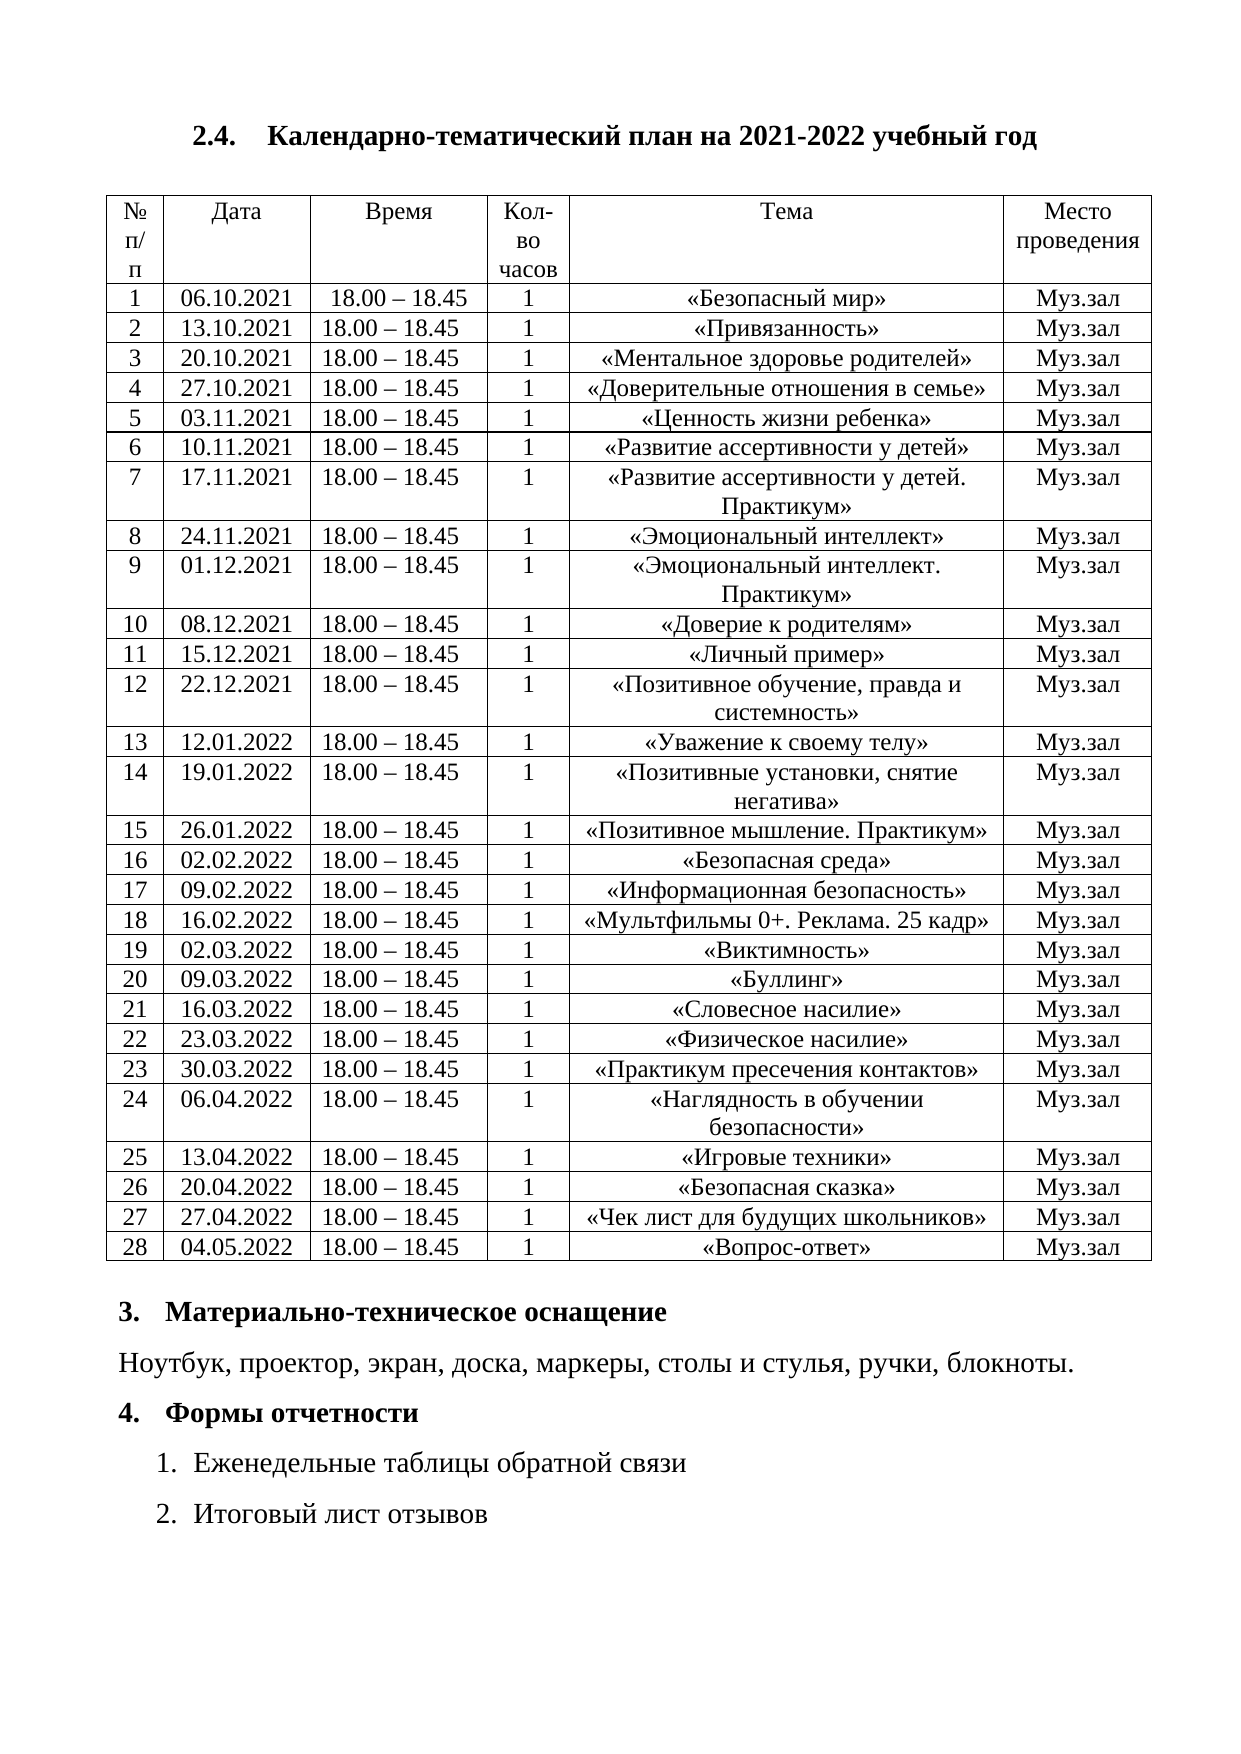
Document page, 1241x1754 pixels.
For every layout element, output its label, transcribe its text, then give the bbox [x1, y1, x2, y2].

table_cell 18.00 – 18.45 [311, 727, 487, 756]
table_cell «Физическое насилие» [570, 1024, 1003, 1053]
table_cell 8 [107, 521, 163, 549]
table_cell Муз.зал [1004, 462, 1151, 520]
table_cell 12 [107, 669, 163, 726]
table_cell 1 [488, 1084, 569, 1141]
table_cell «Ценность жизни ребенка» [570, 403, 1003, 431]
table_cell 23.03.2022 [164, 1024, 310, 1053]
table_cell «Уважение к своему телу» [570, 727, 1003, 756]
table_cell 18.00 – 18.45 [311, 1084, 487, 1141]
table_cell 1 [488, 609, 569, 638]
table_cell 18.00 – 18.45 [311, 845, 487, 874]
table_cell «Ментальное здоровье родителей» [570, 343, 1003, 372]
table_cell Муз.зал [1004, 1172, 1151, 1201]
table_cell 1 [488, 433, 569, 461]
table_cell Муз.зал [1004, 403, 1151, 431]
table_cell 18.00 – 18.45 [311, 313, 487, 342]
table_cell 02.02.2022 [164, 845, 310, 874]
table_cell 01.12.2021 [164, 551, 310, 608]
table_cell 21 [107, 994, 163, 1023]
table_cell Муз.зал [1004, 284, 1151, 312]
table_cell 27.10.2021 [164, 373, 310, 402]
table_cell 1 [488, 1054, 569, 1083]
table_cell 18.00 – 18.45 [311, 935, 487, 963]
table_cell «Буллинг» [570, 965, 1003, 993]
table_cell 5 [107, 403, 163, 431]
table_cell Муз.зал [1004, 1232, 1151, 1260]
table_cell 4 [107, 373, 163, 402]
text Ноутбук, проектор, экран, доска, маркеры, столы и стулья, ручки, блокноты. [118, 1345, 1152, 1378]
table_cell 1 [488, 313, 569, 342]
table_cell 28 [107, 1232, 163, 1260]
table_cell 02.03.2022 [164, 935, 310, 963]
table_header № п/п [107, 196, 163, 282]
table_cell 18.00 – 18.45 [311, 433, 487, 461]
table_cell 18.00 – 18.45 [311, 905, 487, 934]
table_cell 30.03.2022 [164, 1054, 310, 1083]
table_cell 18.00 – 18.45 [311, 1172, 487, 1201]
table_cell 1 [488, 373, 569, 402]
table_cell 18 [107, 905, 163, 934]
table_cell «Эмоциональный интеллект. Практикум» [570, 551, 1003, 608]
table_cell «Развитие ассертивности у детей. Практикум» [570, 462, 1003, 520]
table_cell «Безопасная сказка» [570, 1172, 1003, 1201]
table_header Место проведения [1004, 196, 1151, 282]
table_cell Муз.зал [1004, 1202, 1151, 1231]
table_cell 10 [107, 609, 163, 638]
table_cell 13 [107, 727, 163, 756]
table_cell 18.00 – 18.45 [311, 373, 487, 402]
table_cell «Эмоциональный интеллект» [570, 521, 1003, 549]
table_cell «Чек лист для будущих школьников» [570, 1202, 1003, 1231]
table_cell 03.11.2021 [164, 403, 310, 431]
table_cell 1 [488, 343, 569, 372]
table_cell 22.12.2021 [164, 669, 310, 726]
table_cell 1 [488, 935, 569, 963]
table_cell «Практикум пресечения контактов» [570, 1054, 1003, 1083]
table_cell 1 [488, 965, 569, 993]
table_cell 1 [488, 1142, 569, 1171]
table_cell Муз.зал [1004, 669, 1151, 726]
table_cell 2 [107, 313, 163, 342]
list Формы отчетности [118, 1395, 1152, 1429]
table_cell 1 [488, 1172, 569, 1201]
table_cell 1 [488, 284, 569, 312]
table_cell 06.04.2022 [164, 1084, 310, 1141]
table_cell 18.00 – 18.45 [311, 994, 487, 1023]
table_cell «Позитивные установки, снятие негатива» [570, 757, 1003, 814]
table_cell «Безопасная среда» [570, 845, 1003, 874]
table_cell Муз.зал [1004, 1024, 1151, 1053]
table_cell 1 [488, 462, 569, 520]
table_cell «Информационная безопасность» [570, 875, 1003, 904]
table_cell «Позитивное мышление. Практикум» [570, 816, 1003, 844]
table_cell 20.04.2022 [164, 1172, 310, 1201]
table_cell 04.05.2022 [164, 1232, 310, 1260]
table_cell 25 [107, 1142, 163, 1171]
table_cell Муз.зал [1004, 1142, 1151, 1171]
table_cell «Личный пример» [570, 639, 1003, 668]
table_cell 1 [488, 845, 569, 874]
table_cell 12.01.2022 [164, 727, 310, 756]
table_cell Муз.зал [1004, 875, 1151, 904]
table_cell 18.00 – 18.45 [311, 639, 487, 668]
table_cell 18.00 – 18.45 [311, 284, 487, 312]
table_cell «Развитие ассертивности у детей» [570, 433, 1003, 461]
table_cell Муз.зал [1004, 609, 1151, 638]
table_cell 11 [107, 639, 163, 668]
table_cell Муз.зал [1004, 1084, 1151, 1141]
table_cell Муз.зал [1004, 935, 1151, 963]
table_cell 9 [107, 551, 163, 608]
table_cell 18.00 – 18.45 [311, 1232, 487, 1260]
table_cell 1 [107, 284, 163, 312]
table_cell 24 [107, 1084, 163, 1141]
table_cell 1 [488, 905, 569, 934]
table_cell 16.03.2022 [164, 994, 310, 1023]
table_cell 14 [107, 757, 163, 814]
table_cell Муз.зал [1004, 727, 1151, 756]
list Календарно-тематический план на 2021-2022 учебный год [192, 118, 1152, 152]
table_cell 1 [488, 403, 569, 431]
table_cell Муз.зал [1004, 433, 1151, 461]
table_header Кол-во часов [488, 196, 569, 282]
table_cell 1 [488, 875, 569, 904]
table_cell 20 [107, 965, 163, 993]
table_cell 10.11.2021 [164, 433, 310, 461]
table_cell 18.00 – 18.45 [311, 462, 487, 520]
table_cell 18.00 – 18.45 [311, 669, 487, 726]
table_cell 06.10.2021 [164, 284, 310, 312]
table_header Тема [570, 196, 1003, 282]
table_cell 18.00 – 18.45 [311, 1054, 487, 1083]
table_cell 19 [107, 935, 163, 963]
table_cell 1 [488, 816, 569, 844]
table_cell 18.00 – 18.45 [311, 1202, 487, 1231]
table_cell 1 [488, 727, 569, 756]
table_cell 13.10.2021 [164, 313, 310, 342]
table_cell «Позитивное обучение, правда и системность» [570, 669, 1003, 726]
table_cell Муз.зал [1004, 965, 1151, 993]
table_cell 18.00 – 18.45 [311, 609, 487, 638]
table_cell 6 [107, 433, 163, 461]
list Материально-техническое оснащение [118, 1294, 1152, 1328]
table_cell 19.01.2022 [164, 757, 310, 814]
table_cell 1 [488, 639, 569, 668]
table_cell 27 [107, 1202, 163, 1231]
table_cell 18.00 – 18.45 [311, 1142, 487, 1171]
table_cell «Привязанность» [570, 313, 1003, 342]
table_cell 23 [107, 1054, 163, 1083]
table_cell 09.02.2022 [164, 875, 310, 904]
table_cell 1 [488, 1024, 569, 1053]
table_cell «Безопасный мир» [570, 284, 1003, 312]
table_cell 1 [488, 1202, 569, 1231]
table_cell 18.00 – 18.45 [311, 403, 487, 431]
table_cell «Наглядность в обучении безопасности» [570, 1084, 1003, 1141]
table_cell «Словесное насилие» [570, 994, 1003, 1023]
table_cell Муз.зал [1004, 1054, 1151, 1083]
table_cell 18.00 – 18.45 [311, 343, 487, 372]
table_cell 17 [107, 875, 163, 904]
table_cell Муз.зал [1004, 343, 1151, 372]
table_cell Муз.зал [1004, 551, 1151, 608]
table_cell «Мультфильмы 0+. Реклама. 25 кадр» [570, 905, 1003, 934]
table_cell «Доверие к родителям» [570, 609, 1003, 638]
table_cell 20.10.2021 [164, 343, 310, 372]
table_cell 16.02.2022 [164, 905, 310, 934]
table_cell 26 [107, 1172, 163, 1201]
table_cell Муз.зал [1004, 521, 1151, 549]
table_cell 26.01.2022 [164, 816, 310, 844]
table_cell 15 [107, 816, 163, 844]
table_cell «Доверительные отношения в семье» [570, 373, 1003, 402]
list Еженедельные таблицы обратной связи [156, 1445, 1152, 1479]
table_cell «Вопрос-ответ» [570, 1232, 1003, 1260]
table_header Время [311, 196, 487, 282]
table_cell Муз.зал [1004, 639, 1151, 668]
table_cell 18.00 – 18.45 [311, 1024, 487, 1053]
table_cell 1 [488, 521, 569, 549]
table_cell 18.00 – 18.45 [311, 816, 487, 844]
table_cell 22 [107, 1024, 163, 1053]
table_cell 09.03.2022 [164, 965, 310, 993]
table_cell Муз.зал [1004, 757, 1151, 814]
table_cell 18.00 – 18.45 [311, 757, 487, 814]
table_cell 24.11.2021 [164, 521, 310, 549]
table_header Дата [164, 196, 310, 282]
table_cell Муз.зал [1004, 905, 1151, 934]
list Итоговый лист отзывов [156, 1496, 1152, 1529]
table_cell 1 [488, 551, 569, 608]
table_cell 17.11.2021 [164, 462, 310, 520]
table_cell 1 [488, 994, 569, 1023]
table_cell «Виктимность» [570, 935, 1003, 963]
table_cell Муз.зал [1004, 994, 1151, 1023]
table_cell 18.00 – 18.45 [311, 521, 487, 549]
table_cell Муз.зал [1004, 816, 1151, 844]
table_cell 13.04.2022 [164, 1142, 310, 1171]
table_cell 7 [107, 462, 163, 520]
table_cell 08.12.2021 [164, 609, 310, 638]
table_cell 18.00 – 18.45 [311, 551, 487, 608]
table_cell 15.12.2021 [164, 639, 310, 668]
table_cell 18.00 – 18.45 [311, 965, 487, 993]
table_cell 1 [488, 757, 569, 814]
table_cell Муз.зал [1004, 845, 1151, 874]
table_cell «Игровые техники» [570, 1142, 1003, 1171]
table_cell 16 [107, 845, 163, 874]
table_cell Муз.зал [1004, 373, 1151, 402]
table_cell 3 [107, 343, 163, 372]
table_cell 27.04.2022 [164, 1202, 310, 1231]
table_cell 18.00 – 18.45 [311, 875, 487, 904]
table_cell Муз.зал [1004, 313, 1151, 342]
table_cell 1 [488, 1232, 569, 1260]
table_cell 1 [488, 669, 569, 726]
